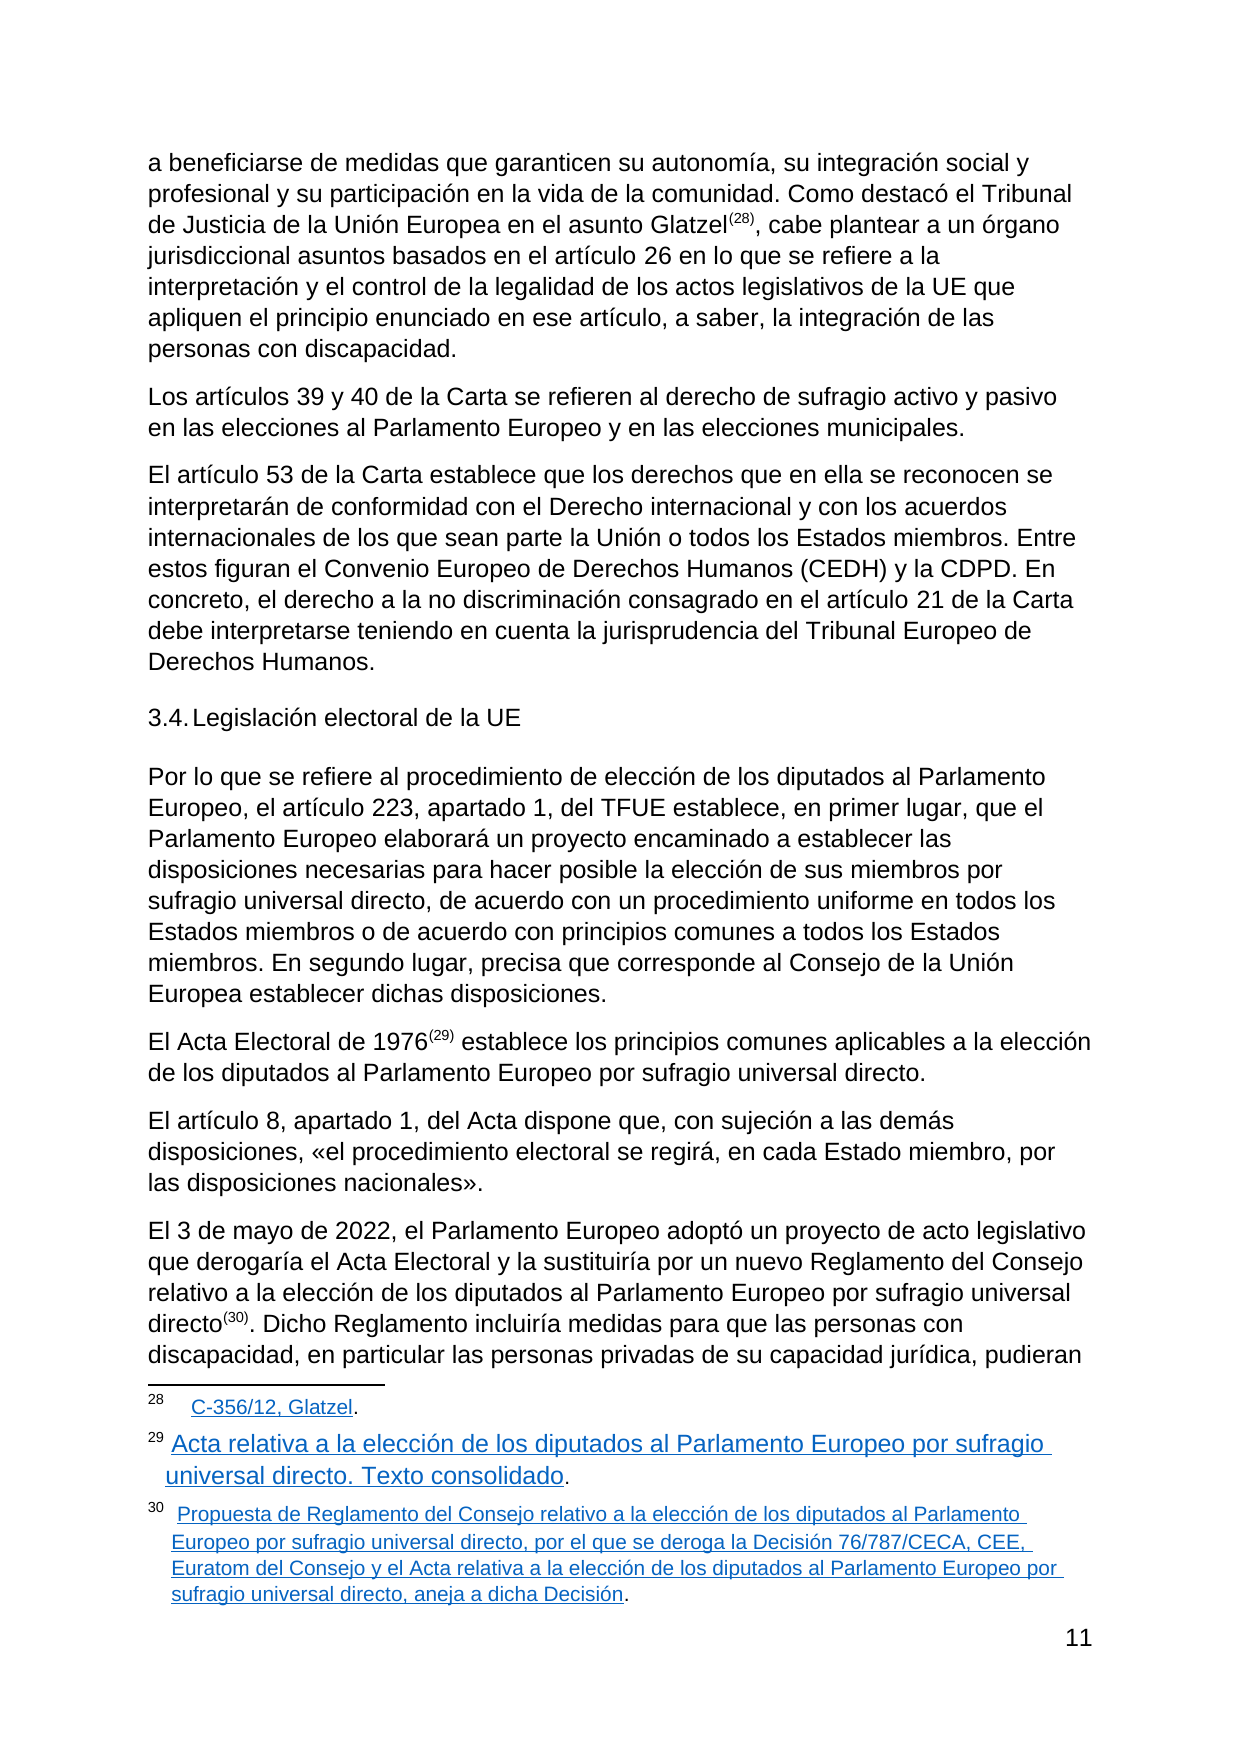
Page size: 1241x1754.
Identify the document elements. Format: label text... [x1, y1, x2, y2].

subtitle Legislación electoral de la UE [148, 703, 1092, 731]
text El Acta Electoral de 1976() establece los principios comunes aplicables a la elección de los diputados al Parlamento Europeo por sufragio universal directo. [148, 1027, 1092, 1087]
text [148, 148, 1092, 363]
text Los artículos 39 y 40 de la Carta se refieren al derecho de sufragio activo y pasivo en las elecciones al Parlamento Europeo y en las elecciones municipales. [148, 382, 1092, 441]
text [148, 1216, 1092, 1369]
text Por lo que se refiere al procedimiento de elección de los diputados al Parlamento Europeo, el artículo 223, apartado 1, del TFUE establece, en primer lugar, que el Parlamento Europeo elaborará un proyecto encaminado a establecer las disposiciones necesarias para hacer posible la elección de sus miembros por sufragio universal directo, de acuerdo con un procedimiento uniforme en todos los Estados miembros o de acuerdo con principios comunes a todos los Estados miembros. En segundo lugar, precisa que corresponde al Consejo de la Unión Europea establecer dichas disposiciones. [148, 762, 1092, 1008]
text El artículo 53 de la Carta establece que los derechos que en ella se reconocen se interpretarán de conformidad con el Derecho internacional y con los acuerdos internacionales de los que sean parte la Unión o todos los Estados miembros. Entre estos figuran el Convenio Europeo de Derechos Humanos (CEDH) y la CDPD. En concreto, el derecho a la no discriminación consagrado en el artículo 21 de la Carta debe interpretarse teniendo en cuenta la jurisprudencia del Tribunal Europeo de Derechos Humanos. [148, 460, 1092, 675]
text El artículo 8, apartado 1, del Acta dispone que, con sujeción a las demás disposiciones, «el procedimiento electoral se regirá, en cada Estado miembro, por las disposiciones nacionales». [148, 1106, 1092, 1197]
